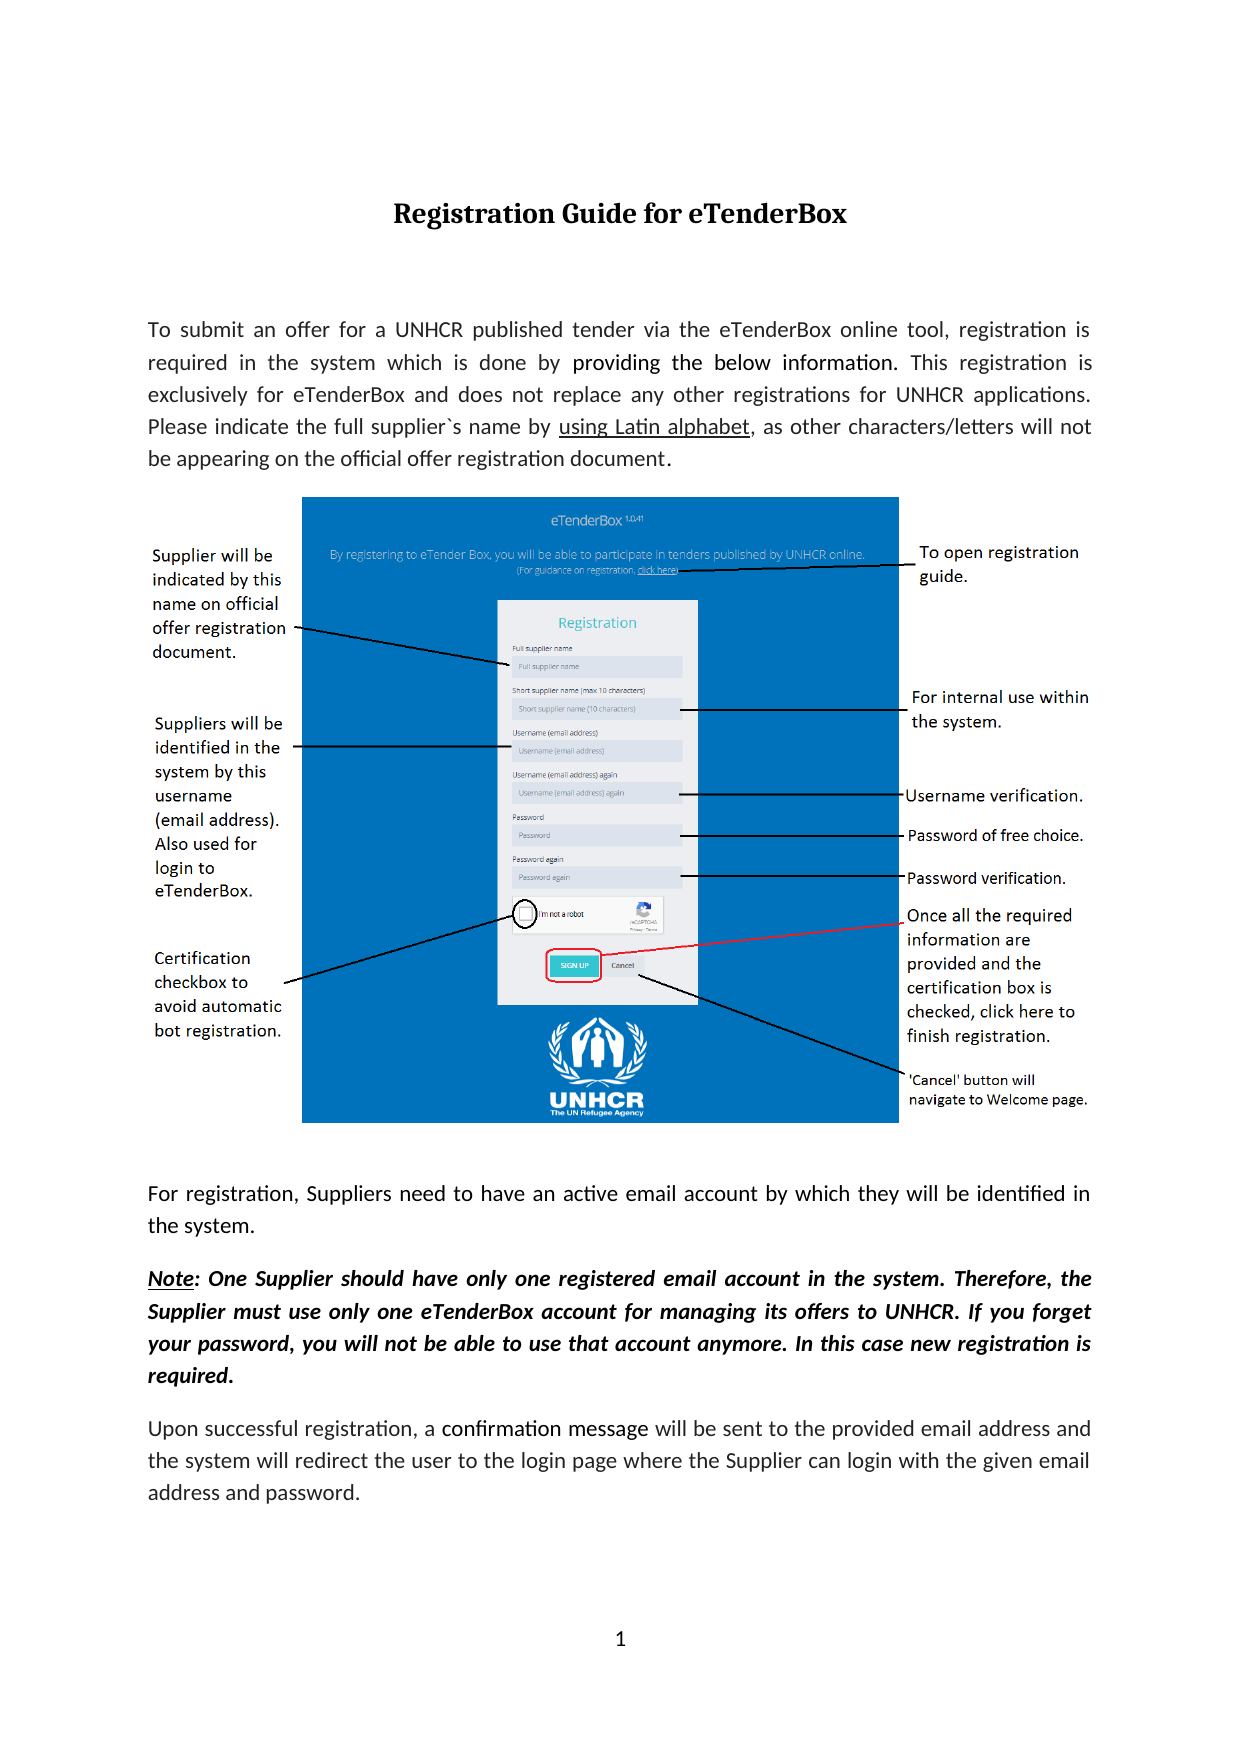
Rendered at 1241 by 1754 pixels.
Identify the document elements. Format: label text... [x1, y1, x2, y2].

subtitle Registration Guide for eTenderBox [148, 198, 1093, 311]
text Note: One Supplier should have only one registered email account in the system. Therefore, the Supplier must use only one eTenderBox account for managing its offers to UNHCR. If you forget your password, you will not be able to use that account anymore. In this case new registration is required. [148, 1264, 1093, 1389]
picture [147, 497, 1093, 1123]
text For registration, Suppliers need to have an active email account by which they will be identified in the system. [148, 1147, 1093, 1239]
text To submit an offer for a UNHCR published tender via the eTenderBox online tool, registration is required in the system which is done by providing the below information. This registration is exclusively for eTenderBox and does not replace any other registrations for UNHCR applications. Please indicate the full supplier`s name by using Latin alphabet, as other characters/letters will not be appearing on the official offer registration document. [148, 316, 1093, 472]
text Upon successful registration, a confirmation message will be sent to the provided email address and the system will redirect the user to the login page where the Supplier can login with the given email address and password. [148, 1414, 1093, 1507]
